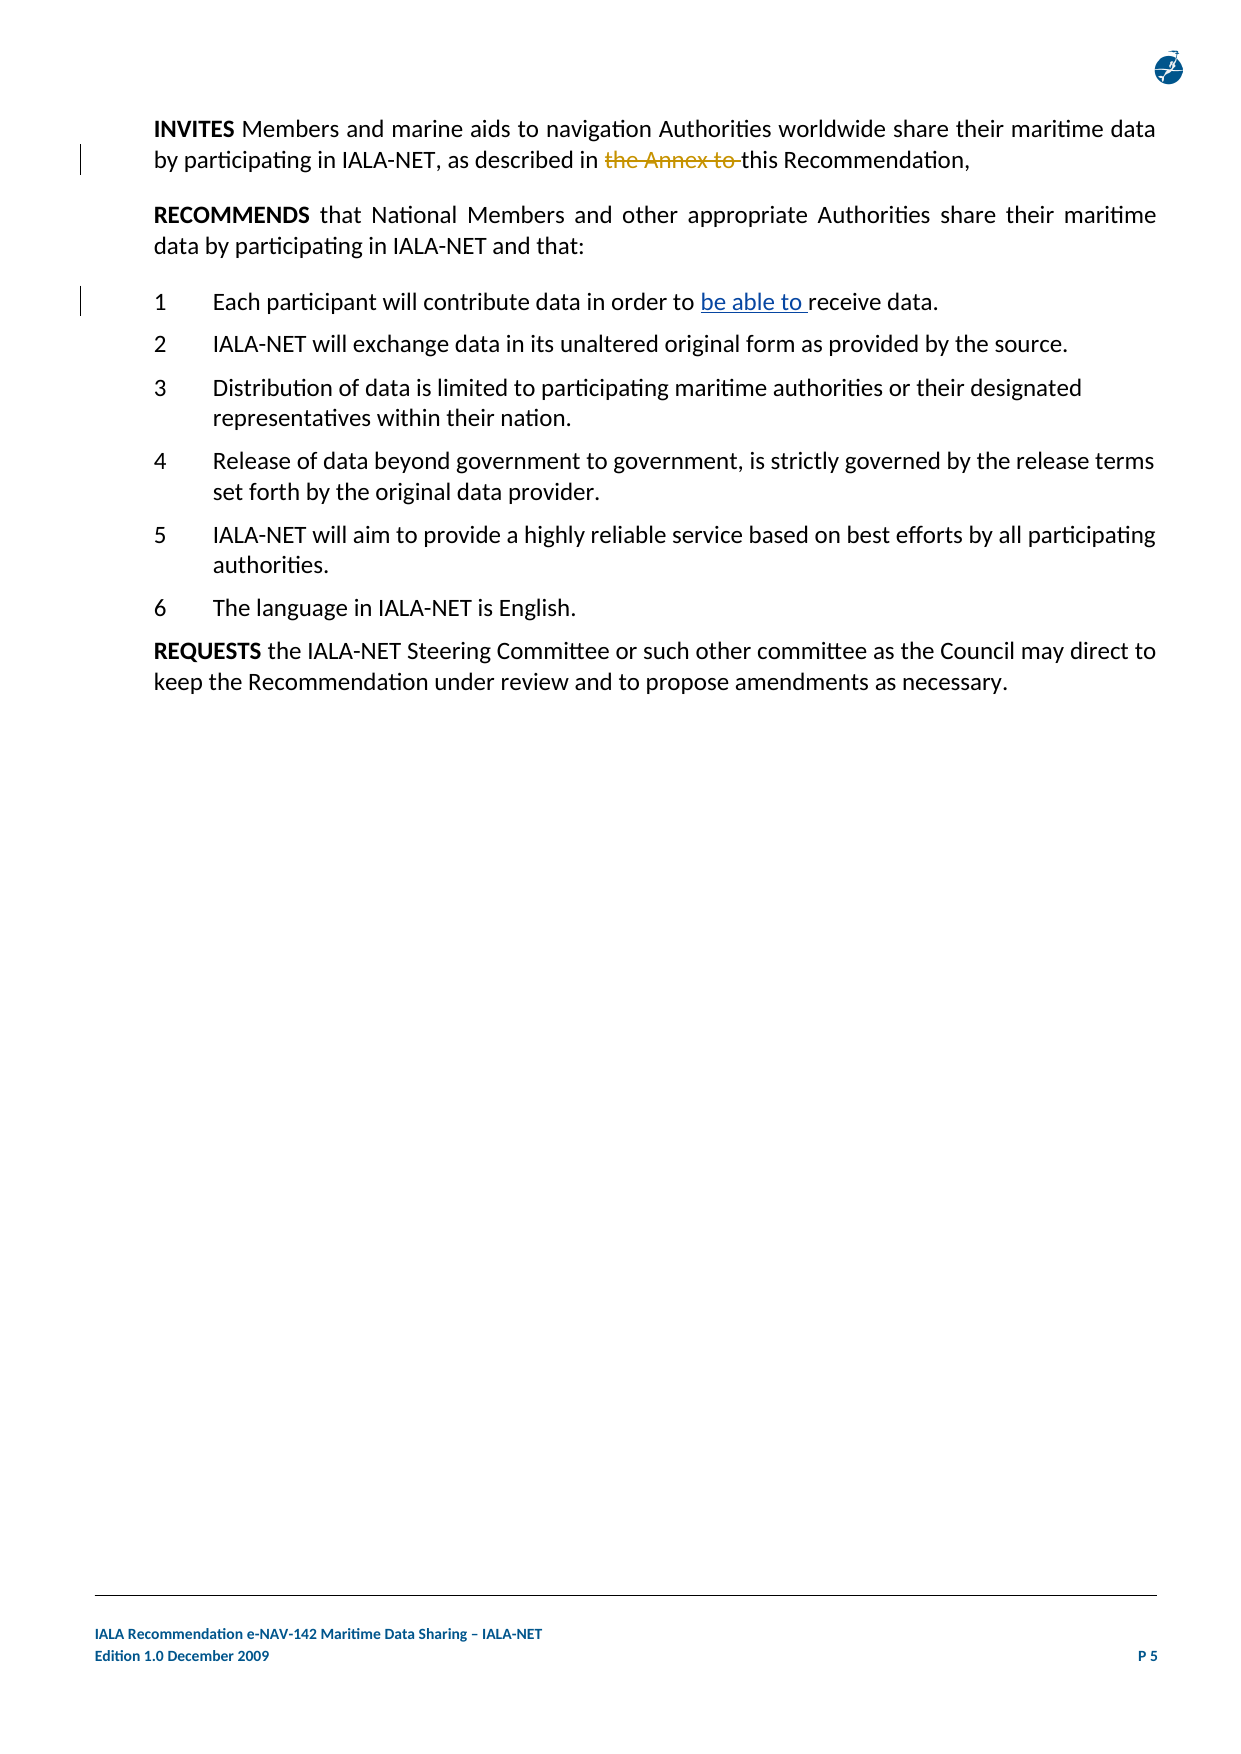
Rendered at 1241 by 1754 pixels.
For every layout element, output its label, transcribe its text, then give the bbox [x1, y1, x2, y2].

picture [1123, 0, 1241, 119]
text RECOMMENDS that National Members and other appropriate Authorities share their maritime data by participating in IALA-NET and that: [153, 199, 1157, 261]
list Distribution of data is limited to participating maritime authorities or their designated representatives within their nation. [153, 372, 1157, 433]
text INVITES Members and marine aids to navigation Authorities worldwide share their maritime data by participating in IALA-NET, as described in this Recommendation, [153, 113, 1157, 174]
text REQUESTS the IALA-NET Steering Committee or such other committee as the Council may direct to keep the Recommendation under review and to propose amendments as necessary. [153, 635, 1157, 696]
list IALA-NET will exchange data in its unaltered original form as provided by the source. [153, 329, 1157, 359]
list Each participant will contribute data in order to receive data. [153, 286, 1157, 316]
list Release of data beyond government to government, is strictly governed by the release terms set forth by the original data provider. [153, 445, 1157, 506]
list IALA-NET will aim to provide a highly reliable service based on best efforts by all participating authorities. [153, 519, 1157, 580]
list The language in IALA-NET is English. [153, 592, 1157, 623]
